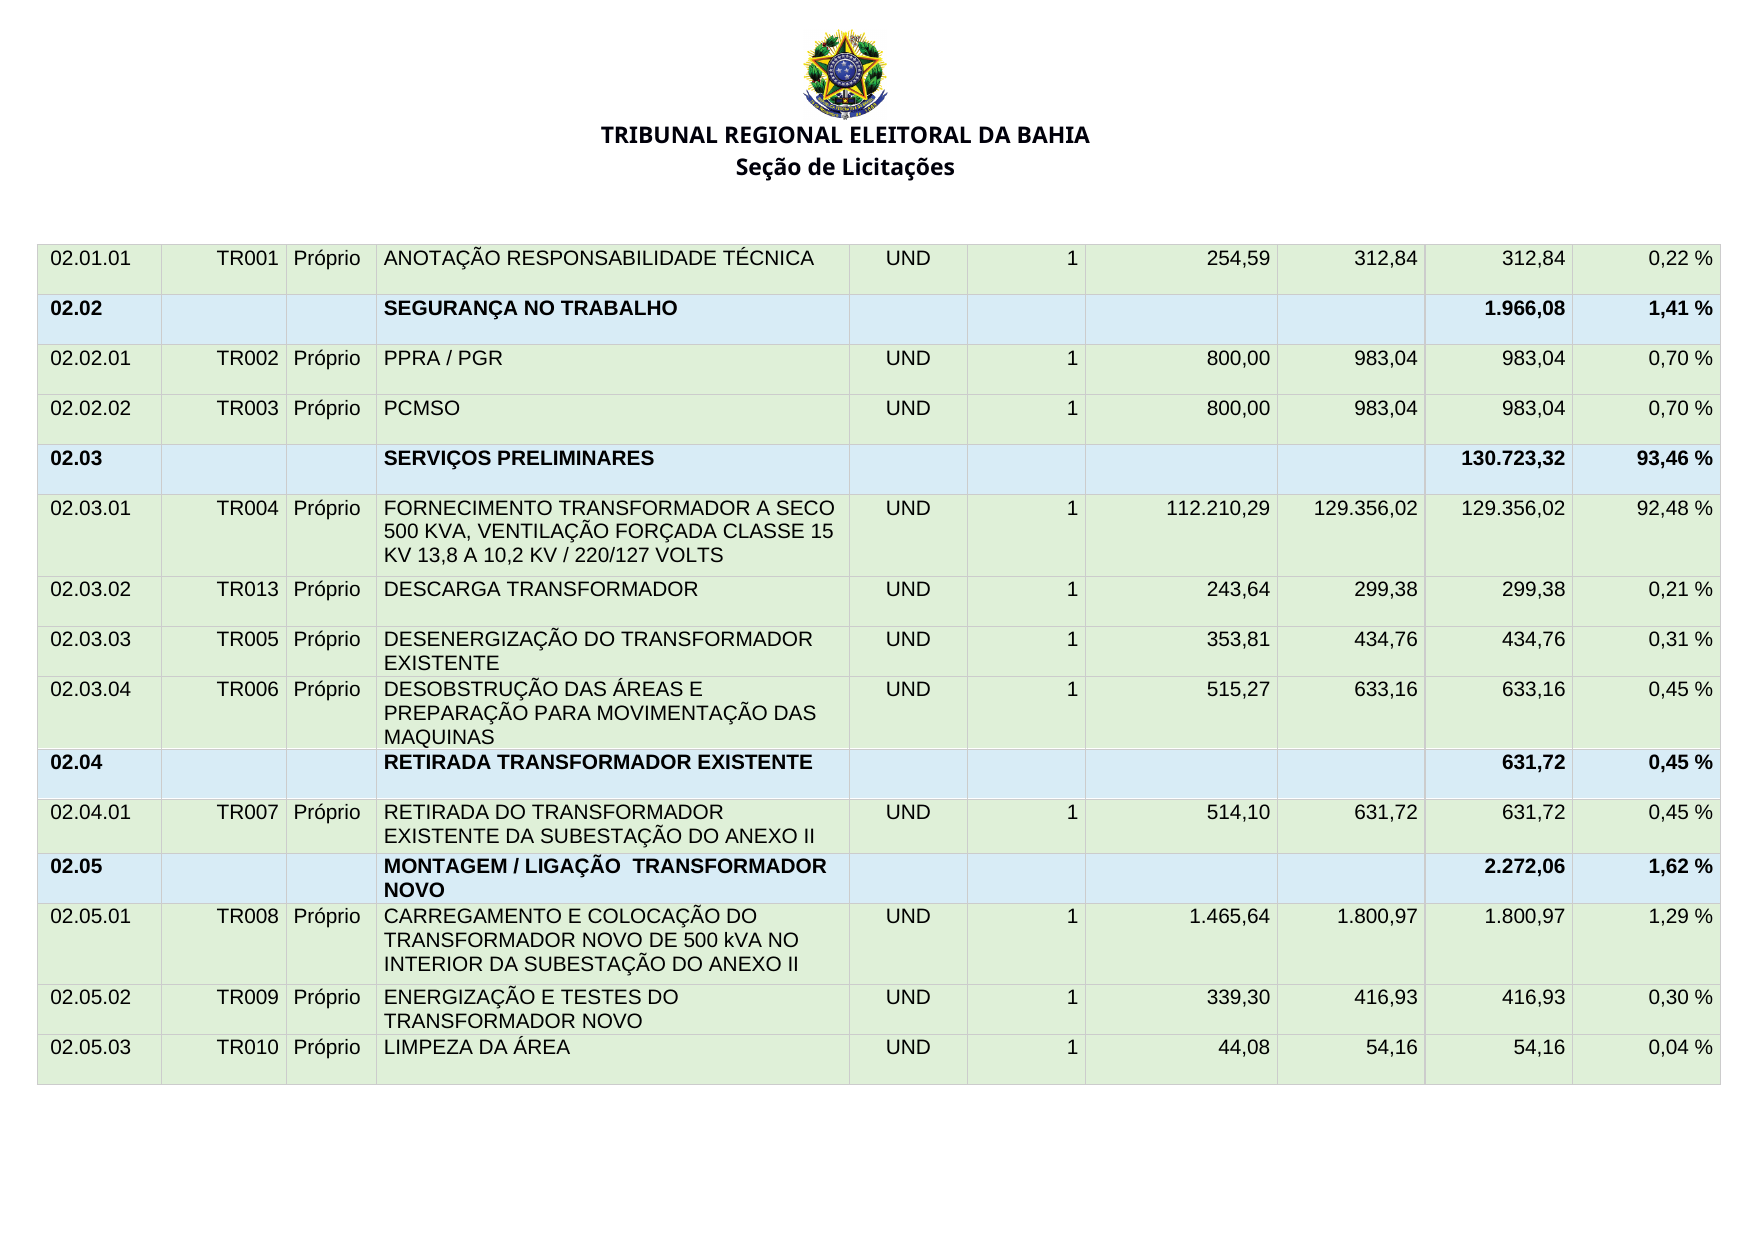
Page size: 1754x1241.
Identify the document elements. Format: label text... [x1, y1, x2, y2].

table_cell TR009 [162, 985, 286, 1034]
table_cell 2.272,06 [1426, 854, 1572, 903]
table_cell [1086, 445, 1277, 494]
table_cell 02.05 [38, 854, 161, 903]
table_cell [287, 750, 376, 798]
table_cell [287, 445, 376, 494]
table_cell 514,10 [1086, 800, 1277, 853]
table_cell 243,64 [1086, 577, 1277, 626]
table_cell Próprio [287, 800, 376, 853]
table_cell 1 [968, 985, 1085, 1034]
table_cell 02.03.04 [38, 677, 161, 748]
table_cell Próprio [287, 677, 376, 748]
table_cell 02.02 [38, 295, 161, 344]
table_cell [968, 295, 1085, 344]
table_cell TR006 [162, 677, 286, 748]
table_cell 0,70 % [1573, 395, 1720, 444]
table_cell [850, 295, 967, 344]
table_cell 339,30 [1086, 985, 1277, 1034]
table_cell 44,08 [1086, 1035, 1277, 1084]
table_cell 1,62 % [1573, 854, 1720, 903]
table_cell 1 [968, 345, 1085, 394]
table_cell 983,04 [1278, 395, 1424, 444]
table_cell [162, 445, 286, 494]
table_cell 1 [968, 245, 1085, 294]
table_cell 1.800,97 [1426, 904, 1572, 984]
table_cell 02.05.03 [38, 1035, 161, 1084]
table_cell [1278, 445, 1424, 494]
table_cell 0,21 % [1573, 577, 1720, 626]
table_cell RETIRADA DO TRANSFORMADOR EXISTENTE DA SUBESTAÇÃO DO ANEXO II [377, 800, 849, 853]
table_cell 93,46 % [1573, 445, 1720, 494]
table_cell 633,16 [1278, 677, 1424, 748]
table_cell 1,41 % [1573, 295, 1720, 344]
table_cell TR003 [162, 395, 286, 444]
table_cell 983,04 [1426, 345, 1572, 394]
table_cell 1 [968, 627, 1085, 676]
table_cell PPRA / PGR [377, 345, 849, 394]
table_cell TR013 [162, 577, 286, 626]
table_cell [968, 854, 1085, 903]
table_cell DESOBSTRUÇÃO DAS ÁREAS E PREPARAÇÃO PARA MOVIMENTAÇÃO DAS MAQUINAS [377, 677, 849, 748]
table_cell UND [850, 904, 967, 984]
table_cell 02.03.02 [38, 577, 161, 626]
table_cell 0,22 % [1573, 245, 1720, 294]
table_cell PCMSO [377, 395, 849, 444]
table_cell TR004 [162, 495, 286, 576]
table_cell [1278, 295, 1424, 344]
table_cell [1278, 854, 1424, 903]
table_cell UND [850, 345, 967, 394]
table_cell 983,04 [1426, 395, 1572, 444]
table_cell [850, 445, 967, 494]
table_cell [850, 750, 967, 798]
table_cell Próprio [287, 577, 376, 626]
table_cell 1 [968, 677, 1085, 748]
table_cell 631,72 [1426, 800, 1572, 853]
table_cell 129.356,02 [1426, 495, 1572, 576]
table_cell 434,76 [1426, 627, 1572, 676]
table_cell 54,16 [1278, 1035, 1424, 1084]
table_cell UND [850, 985, 967, 1034]
table_cell 02.03.03 [38, 627, 161, 676]
table_cell [968, 445, 1085, 494]
table_cell 254,59 [1086, 245, 1277, 294]
table_cell 1 [968, 904, 1085, 984]
table_cell CARREGAMENTO E COLOCAÇÃO DO TRANSFORMADOR NOVO DE 500 kVA NO INTERIOR DA SUBESTAÇÃO DO ANEXO II [377, 904, 849, 984]
table_cell Próprio [287, 985, 376, 1034]
table_cell 1,29 % [1573, 904, 1720, 984]
table_cell Próprio [287, 345, 376, 394]
table_cell 0,45 % [1573, 677, 1720, 748]
table_cell 02.03.01 [38, 495, 161, 576]
table_cell [968, 750, 1085, 798]
table_cell UND [850, 677, 967, 748]
table_cell UND [850, 495, 967, 576]
table_cell 02.04.01 [38, 800, 161, 853]
table_cell Próprio [287, 627, 376, 676]
table_cell 02.02.01 [38, 345, 161, 394]
table_cell 0,45 % [1573, 800, 1720, 853]
table_cell 0,30 % [1573, 985, 1720, 1034]
table_cell 129.356,02 [1278, 495, 1424, 576]
table_cell UND [850, 1035, 967, 1084]
table_cell SEGURANÇA NO TRABALHO [377, 295, 849, 344]
table_cell DESCARGA TRANSFORMADOR [377, 577, 849, 626]
table_cell TR010 [162, 1035, 286, 1084]
table_cell TR007 [162, 800, 286, 853]
table_cell Próprio [287, 495, 376, 576]
table_cell 02.02.02 [38, 395, 161, 444]
table_cell 312,84 [1278, 245, 1424, 294]
table_cell TR001 [162, 245, 286, 294]
table_cell UND [850, 395, 967, 444]
table_cell 0,31 % [1573, 627, 1720, 676]
table_cell 434,76 [1278, 627, 1424, 676]
table_cell 1 [968, 800, 1085, 853]
table_cell 1 [968, 495, 1085, 576]
table_cell [1086, 750, 1277, 798]
table_cell 800,00 [1086, 345, 1277, 394]
table_cell [287, 295, 376, 344]
table_cell 416,93 [1426, 985, 1572, 1034]
table_cell [850, 854, 967, 903]
table_cell 631,72 [1278, 800, 1424, 853]
table_cell 0,70 % [1573, 345, 1720, 394]
table_cell TR002 [162, 345, 286, 394]
table_cell 02.05.01 [38, 904, 161, 984]
table_cell 416,93 [1278, 985, 1424, 1034]
table_cell 02.03 [38, 445, 161, 494]
table_cell [162, 750, 286, 798]
table_cell 800,00 [1086, 395, 1277, 444]
table_cell Próprio [287, 904, 376, 984]
table_cell [1086, 854, 1277, 903]
table_cell [162, 295, 286, 344]
table_cell 1 [968, 577, 1085, 626]
table_cell MONTAGEM / LIGAÇÃO TRANSFORMADOR NOVO [377, 854, 849, 903]
table_cell 02.05.02 [38, 985, 161, 1034]
table_cell 353,81 [1086, 627, 1277, 676]
table_cell UND [850, 627, 967, 676]
table_cell ANOTAÇÃO RESPONSABILIDADE TÉCNICA [377, 245, 849, 294]
table_cell [1278, 750, 1424, 798]
table_cell 631,72 [1426, 750, 1572, 798]
table_cell [287, 854, 376, 903]
table_cell SERVIÇOS PRELIMINARES [377, 445, 849, 494]
table_cell [162, 854, 286, 903]
table_cell 633,16 [1426, 677, 1572, 748]
table_cell Próprio [287, 395, 376, 444]
table_cell 312,84 [1426, 245, 1572, 294]
table_cell 92,48 % [1573, 495, 1720, 576]
table_cell UND [850, 245, 967, 294]
table_cell 515,27 [1086, 677, 1277, 748]
table_cell TR005 [162, 627, 286, 676]
table_cell 02.04 [38, 750, 161, 798]
table_cell UND [850, 577, 967, 626]
table_cell FORNECIMENTO TRANSFORMADOR A SECO 500 KVA, VENTILAÇÃO FORÇADA CLASSE 15 KV 13,8 A 10,2 KV / 220/127 VOLTS [377, 495, 849, 576]
table_cell 0,04 % [1573, 1035, 1720, 1084]
table_cell 299,38 [1278, 577, 1424, 626]
table_cell Próprio [287, 1035, 376, 1084]
table_cell 1 [968, 1035, 1085, 1084]
table_cell 02.01.01 [38, 245, 161, 294]
table_cell 112.210,29 [1086, 495, 1277, 576]
table_cell 983,04 [1278, 345, 1424, 394]
table_cell [1086, 295, 1277, 344]
table_cell TR008 [162, 904, 286, 984]
table_cell UND [850, 800, 967, 853]
table_cell ENERGIZAÇÃO E TESTES DO TRANSFORMADOR NOVO [377, 985, 849, 1034]
table_cell 130.723,32 [1426, 445, 1572, 494]
table_cell LIMPEZA DA ÁREA [377, 1035, 849, 1084]
table_cell 1.465,64 [1086, 904, 1277, 984]
table_cell 1.800,97 [1278, 904, 1424, 984]
table_cell 0,45 % [1573, 750, 1720, 798]
table_cell DESENERGIZAÇÃO DO TRANSFORMADOR EXISTENTE [377, 627, 849, 676]
table_cell 1 [968, 395, 1085, 444]
table_cell RETIRADA TRANSFORMADOR EXISTENTE [377, 750, 849, 798]
table_cell Próprio [287, 245, 376, 294]
table_cell 299,38 [1426, 577, 1572, 626]
table_cell 1.966,08 [1426, 295, 1572, 344]
table_cell 54,16 [1426, 1035, 1572, 1084]
